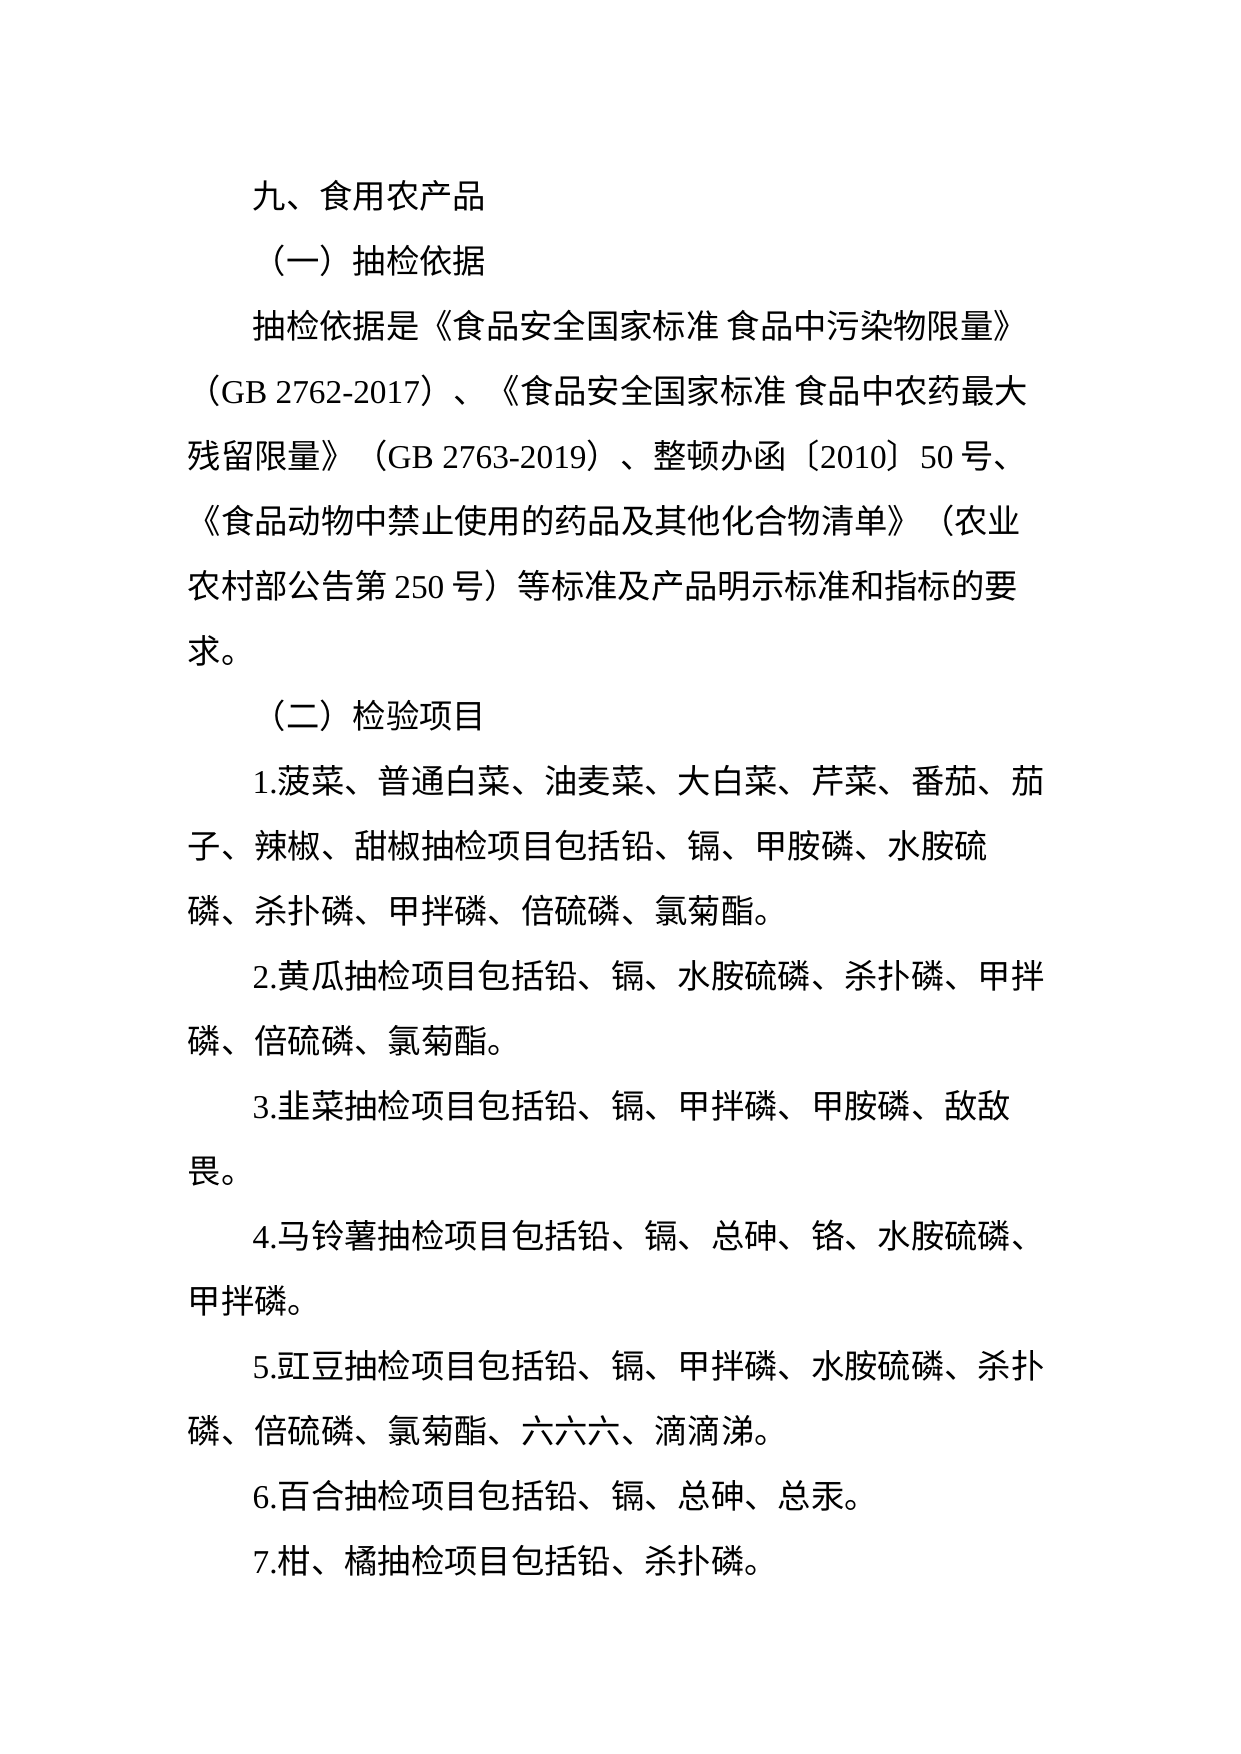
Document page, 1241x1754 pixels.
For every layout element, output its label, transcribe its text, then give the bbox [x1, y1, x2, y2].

text 抽检依据是《食品安全国家标准 食品中污染物限量》（GB 2762-2017）、《食品安全国家标准 食品中农药最大残留限量》（GB 2763-2019）、整顿办函〔2010〕50号、《食品动物中禁止使用的药品及其他化合物清单》（农业农村部公告第250号）等标准及产品明示标准和指标的要求。 [187, 292, 1053, 682]
text （一）抽检依据 [187, 227, 1053, 292]
text 6.百合抽检项目包括铅、镉、总砷、总汞。 [187, 1462, 1053, 1527]
text 5.豇豆抽检项目包括铅、镉、甲拌磷、水胺硫磷、杀扑磷、倍硫磷、氯菊酯、六六六、滴滴涕。 [187, 1332, 1053, 1462]
text 3.韭菜抽检项目包括铅、镉、甲拌磷、甲胺磷、敌敌畏。 [187, 1072, 1053, 1202]
text 1.菠菜、普通白菜、油麦菜、大白菜、芹菜、番茄、茄子、辣椒、甜椒抽检项目包括铅、镉、甲胺磷、水胺硫磷、杀扑磷、甲拌磷、倍硫磷、氯菊酯。 [187, 747, 1053, 942]
text 2.黄瓜抽检项目包括铅、镉、水胺硫磷、杀扑磷、甲拌磷、倍硫磷、氯菊酯。 [187, 942, 1053, 1072]
text 7.柑、橘抽检项目包括铅、杀扑磷。 [187, 1527, 1053, 1592]
text 九、食用农产品 [187, 162, 1053, 227]
text 4.马铃薯抽检项目包括铅、镉、总砷、铬、水胺硫磷、甲拌磷。 [187, 1202, 1053, 1332]
text （二）检验项目 [187, 682, 1053, 747]
